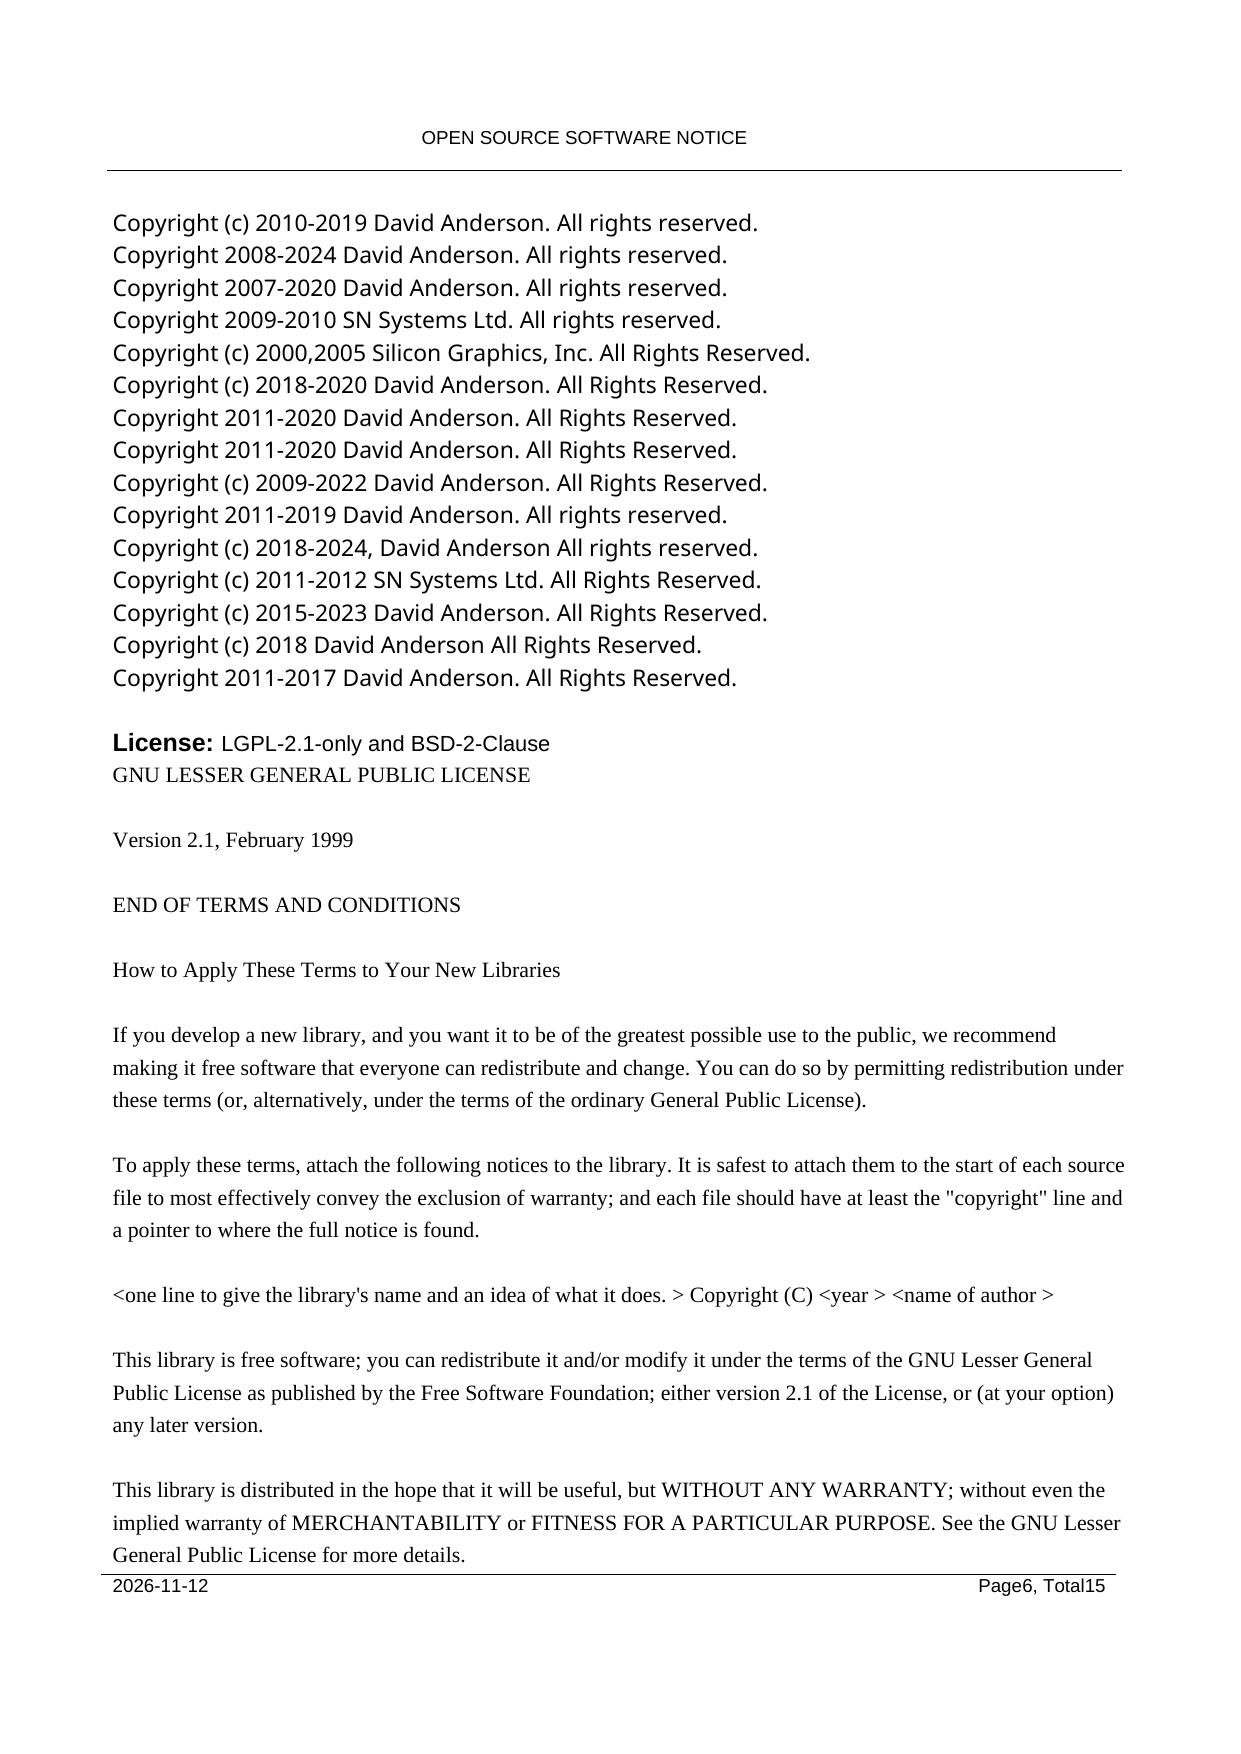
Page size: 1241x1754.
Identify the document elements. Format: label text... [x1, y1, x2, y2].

text License: LGPL-2.1-only and BSD-2-Clause [112, 726, 1128, 759]
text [112, 206, 1128, 726]
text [112, 759, 1128, 1571]
